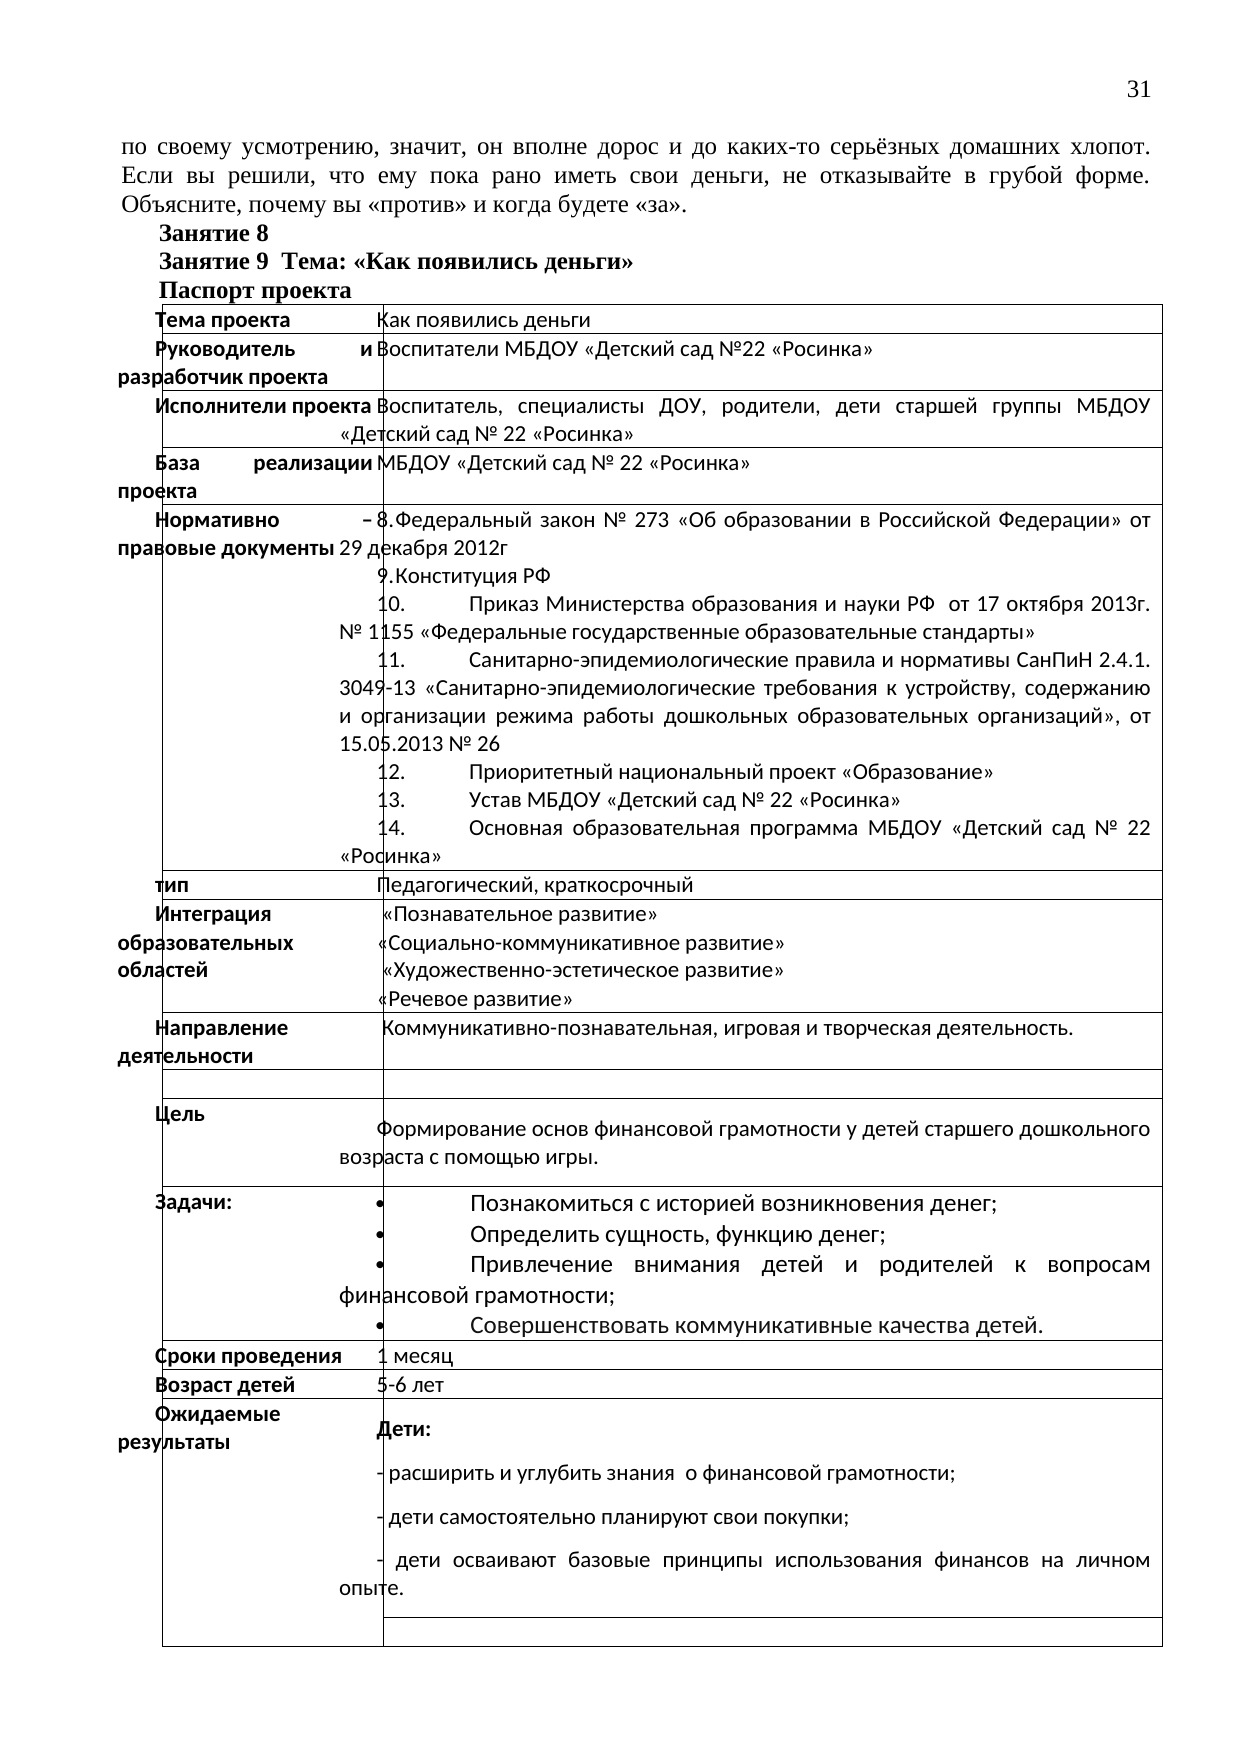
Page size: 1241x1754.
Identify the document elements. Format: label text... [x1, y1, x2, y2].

table_cell Возраст детей [163, 1370, 383, 1398]
table_cell Руководитель и разработчик проекта [163, 334, 383, 390]
table_cell Формирование основ финансовой грамотности у детей старшего дошкольного возраста с помощью игры. [384, 1099, 1162, 1186]
table_cell МБДОУ «Детский сад № 22 «Росинка» [384, 448, 1162, 504]
table_cell Педагогический, краткосрочный [384, 871, 1162, 898]
table_cell База реализации проекта [163, 448, 383, 504]
table_cell [384, 1070, 1162, 1098]
table_header Как появились деньги [384, 305, 1162, 333]
table_cell Исполнители проекта [163, 391, 383, 447]
table_cell 5-6 лет [384, 1370, 1162, 1398]
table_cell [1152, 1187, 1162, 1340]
table_cell Воспитатели МБДОУ «Детский сад №22 «Росинка» [384, 334, 1162, 390]
text Занятие 8 [121, 218, 1152, 246]
table_cell [384, 1618, 1162, 1646]
table_cell 1 месяц [384, 1341, 1162, 1369]
table_cell Сроки проведения [163, 1341, 383, 1369]
table_cell Коммуникативно-познавательная, игровая и творческая деятельность. [384, 1013, 1162, 1069]
table_cell Федеральный закон № 273 «Об образовании в Российской Федерации» от 29 декабря 2012г Конституция РФ Приказ Министерства образования и науки РФ от 17 октября 2013г. № 1155 «Федеральные государственные образовательные стандарты» Санитарно-эпидемиологические правила и нормативы СанПиН 2.4.1. 3049-13 «Санитарно-эпидемиологические требования к устройству, содержанию и организации режима работы дошкольных образовательных организаций», от 15.05.2013 № 26 Приоритетный национальный проект «Образование» Устав МБДОУ «Детский сад № 22 «Росинка» Основная образовательная программа МБДОУ «Детский сад № 22 «Росинка» [384, 505, 1162, 869]
text Занятие 9 Тема: «Как появились деньги» [121, 246, 1152, 275]
table_cell [163, 1070, 383, 1098]
table_cell Нормативно – правовые документы [163, 505, 383, 869]
table_cell Дети: - расширить и углубить знания о финансовой грамотности; - дети самостоятельно планируют свои покупки; - дети осваивают базовые принципы использования финансов на личном опыте. [384, 1399, 1162, 1617]
table_cell Задачи: [163, 1187, 383, 1340]
table_cell Цель [163, 1099, 383, 1186]
table_cell «Познавательное развитие» «Социально-коммуникативное развитие» «Художественно-эстетическое развитие» «Речевое развитие» [384, 900, 1162, 1012]
table_cell тип [163, 871, 383, 898]
table_header Тема проекта [163, 305, 383, 333]
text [121, 131, 1152, 218]
table_cell Воспитатель, специалисты ДОУ, родители, дети старшей группы МБДОУ «Детский сад № 22 «Росинка» [384, 391, 1162, 447]
table_cell Направление деятельности [163, 1013, 383, 1069]
table_cell Интеграция образовательных областей [163, 900, 383, 1012]
table_cell Ожидаемые результаты [163, 1399, 383, 1646]
text Паспорт проекта [121, 275, 1152, 304]
